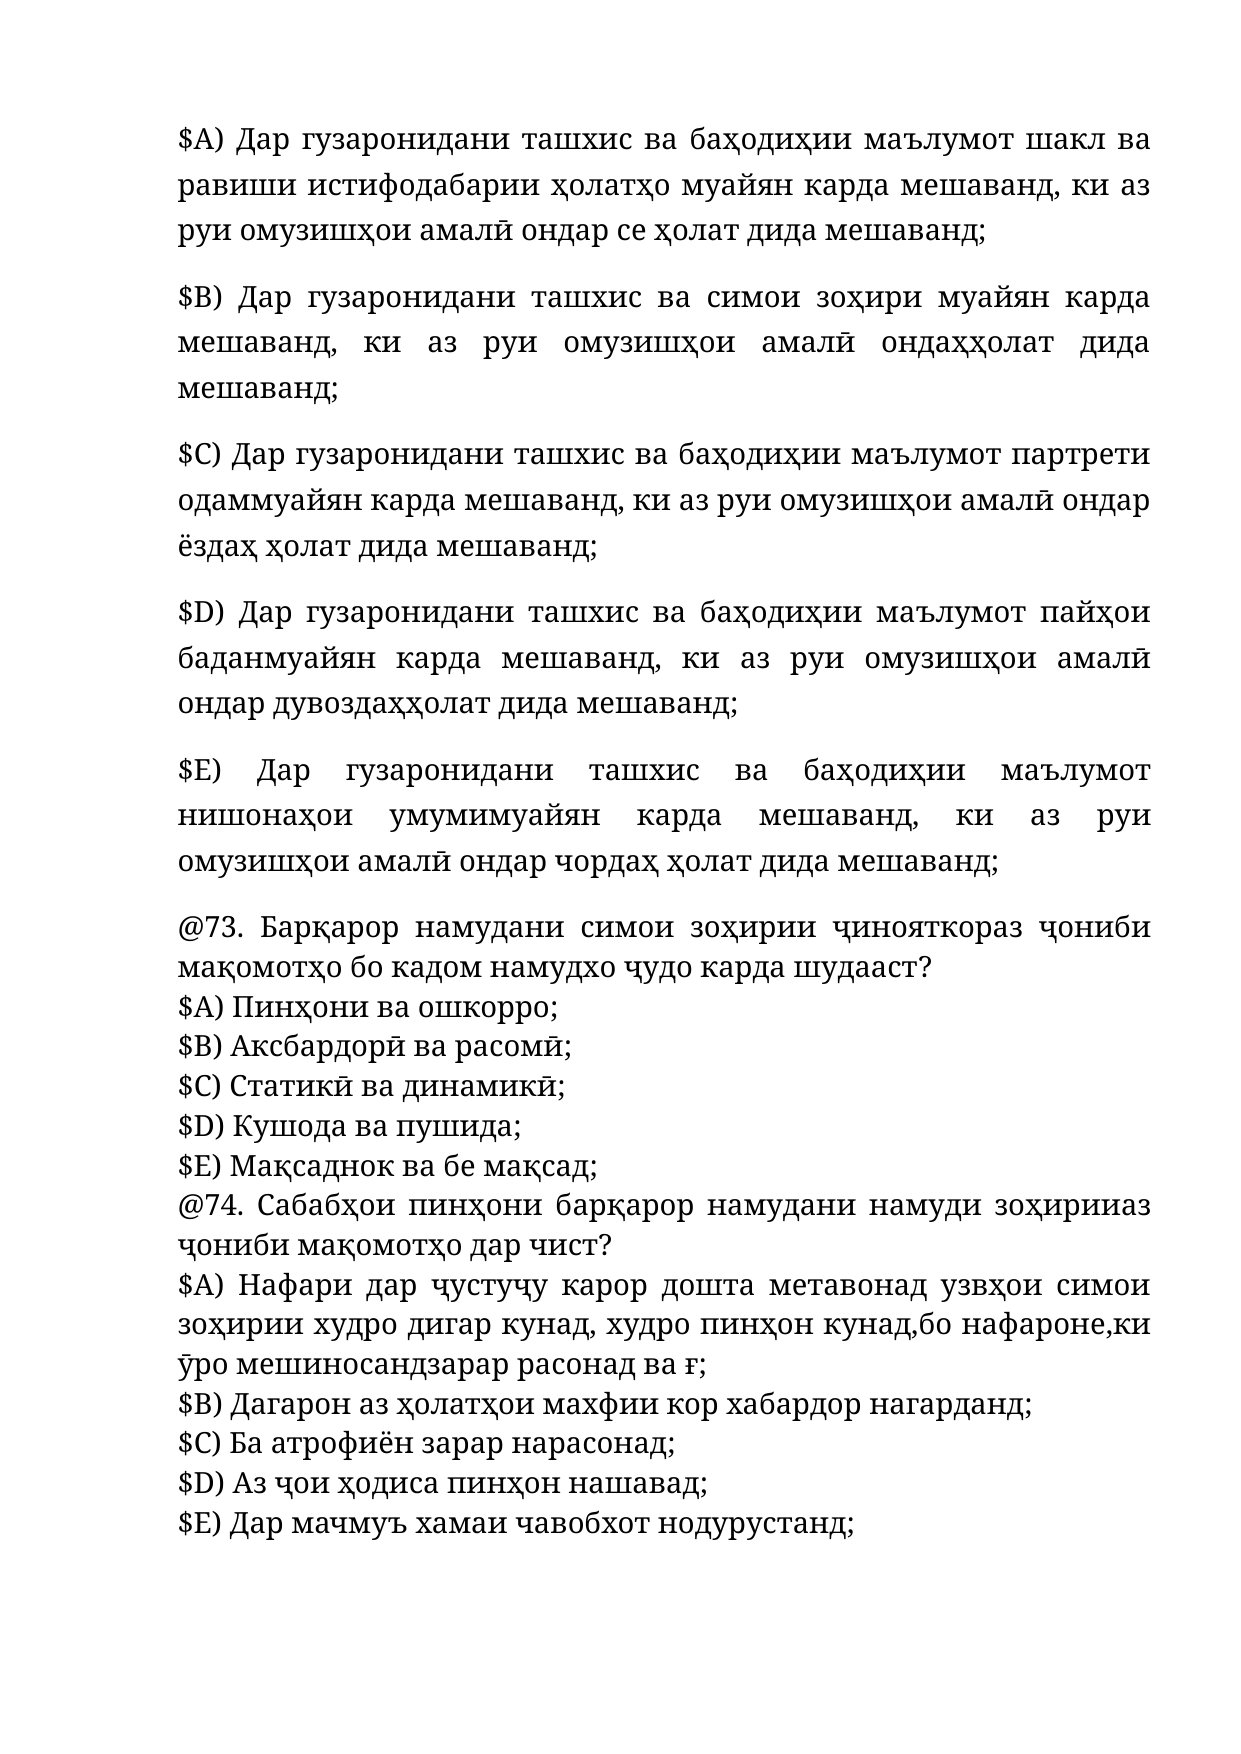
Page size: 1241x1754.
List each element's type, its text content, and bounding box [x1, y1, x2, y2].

text @73. Барқарор намудани симои зоҳирии ҷинояткораз ҷониби мақомотҳо бо кадом намудхо ҷудо карда шудааст? [177, 907, 1152, 986]
text $A) Нафари дар ҷустуҷу карор дошта метавонад узвҳои симои зоҳирии худро дигар кунад, худро пинҳон кунад,бо нафароне,ки ӯро мешиносандзарар расонад ва ғ; [177, 1264, 1152, 1383]
text $B) Дар гузаронидани ташхис ва симои зоҳири муайян карда мешаванд, ки аз руи омузишҳои амалӣ ондаҳҳолат дида мешаванд; [177, 276, 1152, 407]
text @74. Сабабҳои пинҳони барқарор намудани намуди зоҳирииаз ҷониби мақомотҳо дар чист? [177, 1184, 1152, 1264]
text $D) Кушода ва пушида; [177, 1105, 1152, 1145]
text $C) Ба атрофиён зарар нарасонад; [177, 1423, 1152, 1462]
text $D) Дар гузаронидани ташхис ва баҳодиҳии маълумот пайҳои баданмуайян карда мешаванд, ки аз руи омузишҳои амалӣ ондар дувоздаҳҳолат дида мешаванд; [177, 591, 1152, 722]
text $E) Дар мачмуъ хамаи чавобхот нодурустанд; [177, 1502, 1152, 1542]
text $A) Дар гузаронидани ташхис ва баҳодиҳии маълумот шакл ва равиши истифодабарии ҳолатҳо муайян карда мешаванд, ки аз руи омузишҳои амалӣ ондар се ҳолат дида мешаванд; [177, 118, 1152, 249]
text $B) Дагарон аз ҳолатҳои махфии кор хабардор нагарданд; [177, 1383, 1152, 1423]
text $C) Статикӣ ва динамикӣ; [177, 1065, 1152, 1105]
text $B) Аксбардорӣ ва расомӣ; [177, 1026, 1152, 1065]
text $D) Аз ҷои ҳодиса пинҳон нашавад; [177, 1462, 1152, 1502]
text $C) Дар гузаронидани ташхис ва баҳодиҳии маълумот партрети одаммуайян карда мешаванд, ки аз руи омузишҳои амалӣ ондар ёздаҳ ҳолат дида мешаванд; [177, 433, 1152, 564]
text $A) Пинҳони ва ошкорро; [177, 986, 1152, 1026]
text $E) Мақсаднок ва бе мақсад; [177, 1145, 1152, 1184]
text $E) Дар гузаронидани ташхис ва баҳодиҳии маълумот нишонаҳои умумимуайян карда мешаванд, ки аз руи омузишҳои амалӣ ондар чордаҳ ҳолат дида мешаванд; [177, 749, 1152, 880]
